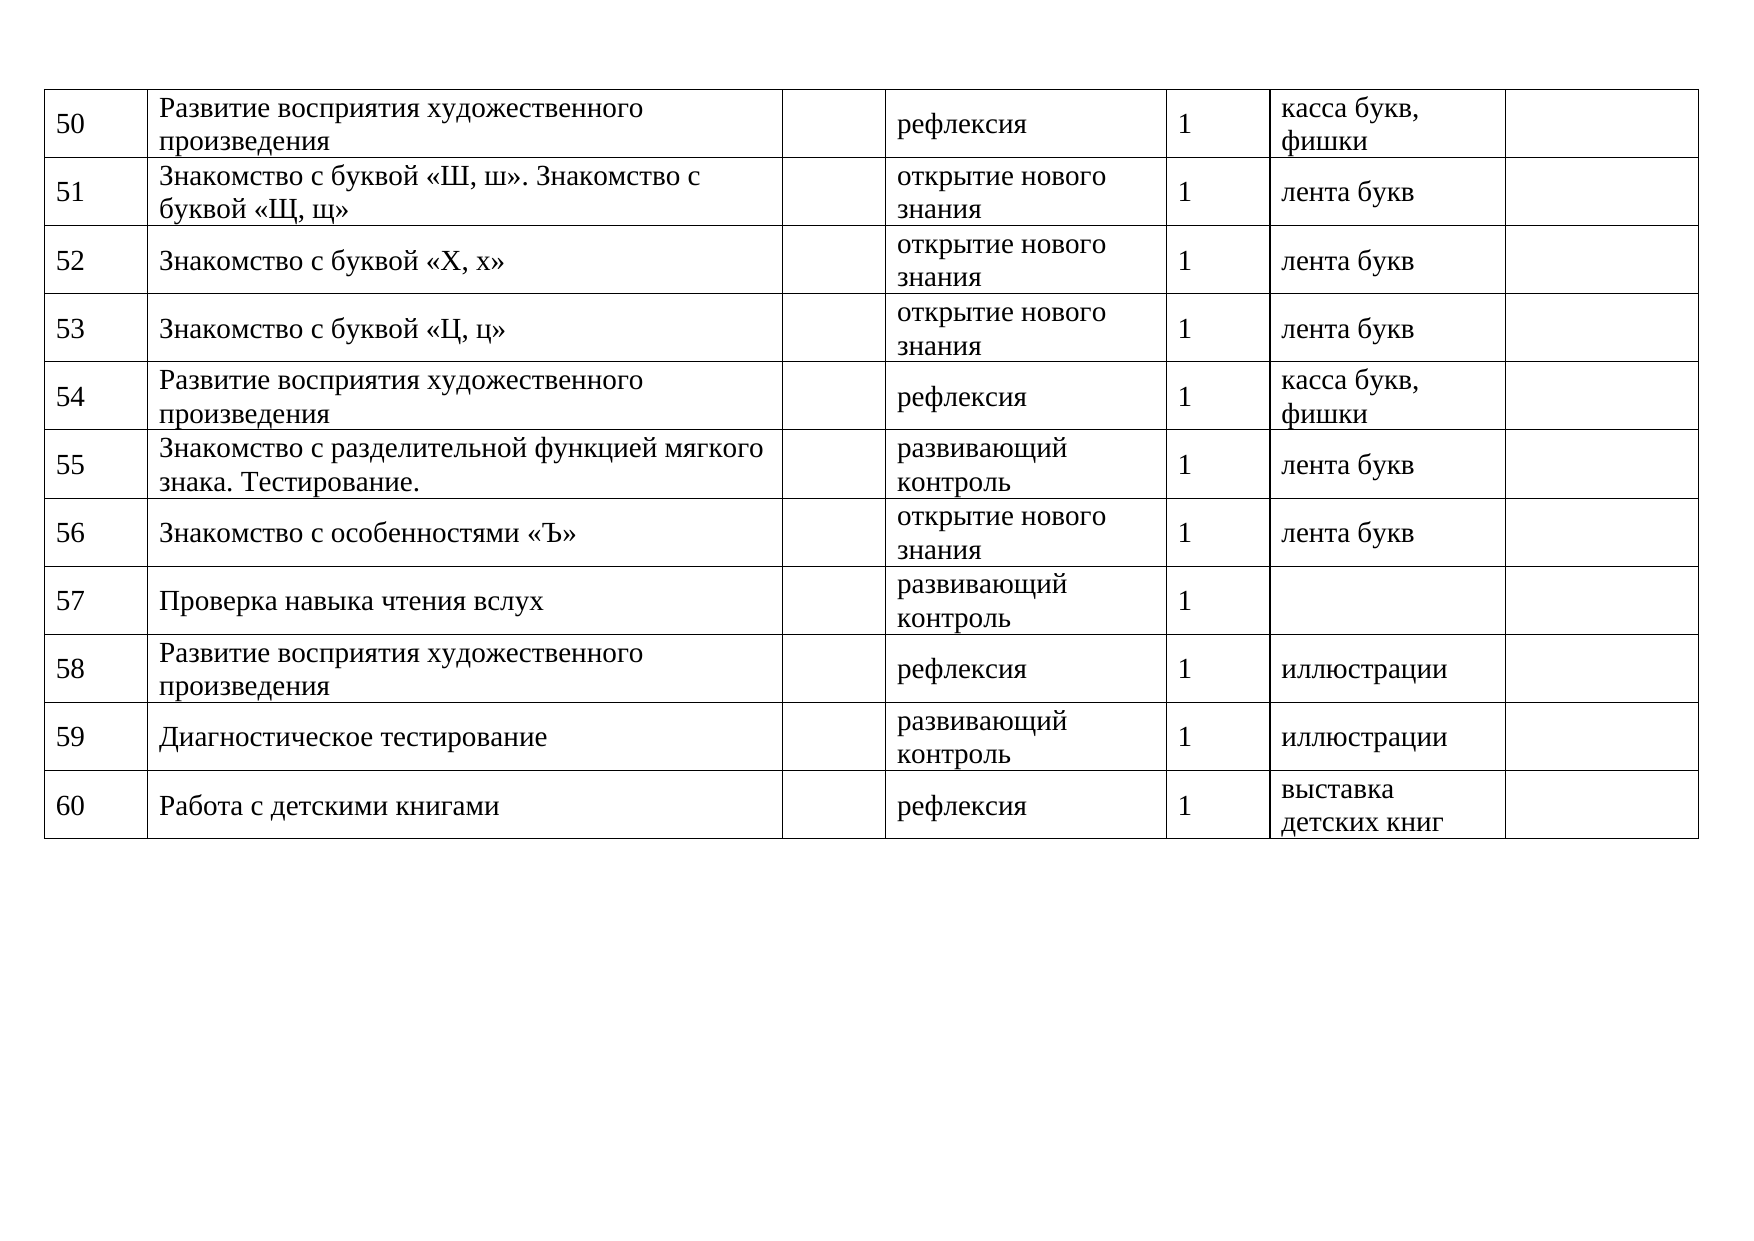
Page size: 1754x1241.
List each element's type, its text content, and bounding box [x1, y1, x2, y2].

table_cell касса букв, фишки [1271, 362, 1505, 429]
table_cell [1506, 771, 1698, 838]
table_cell 59 [45, 703, 147, 770]
table_cell [1506, 567, 1698, 634]
table_cell лента букв [1271, 226, 1505, 293]
table_cell Развитие восприятия художественного произведения [148, 635, 782, 702]
table_cell Диагностическое тестирование [148, 703, 782, 770]
table_cell лента букв [1271, 499, 1505, 566]
table_cell развивающий контроль [886, 430, 1166, 497]
table_cell 58 [45, 635, 147, 702]
table_cell [1506, 499, 1698, 566]
table_cell 56 [45, 499, 147, 566]
table_cell 1 [1167, 226, 1269, 293]
table_cell Знакомство с буквой «Ц, ц» [148, 294, 782, 361]
table_cell [783, 771, 885, 838]
table_cell [783, 430, 885, 497]
table_cell [783, 499, 885, 566]
table_cell [783, 703, 885, 770]
table_cell [1506, 158, 1698, 225]
table_cell Знакомство с особенностями «Ъ» [148, 499, 782, 566]
table_cell открытие нового знания [886, 226, 1166, 293]
table_cell выставка детских книг [1271, 771, 1505, 838]
table_cell рефлексия [886, 90, 1166, 157]
table_cell 1 [1167, 90, 1269, 157]
table_cell 1 [1167, 771, 1269, 838]
table_cell 54 [45, 362, 147, 429]
table_cell [783, 567, 885, 634]
table_cell касса букв, фишки [1271, 90, 1505, 157]
table_cell Знакомство с буквой «Х, х» [148, 226, 782, 293]
table_cell 52 [45, 226, 147, 293]
table_cell развивающий контроль [886, 567, 1166, 634]
table_cell [1506, 703, 1698, 770]
table_cell Знакомство с разделительной функцией мягкого знака. Тестирование. [148, 430, 782, 497]
table_cell [1506, 90, 1698, 157]
table_cell [783, 294, 885, 361]
table_cell 50 [45, 90, 147, 157]
table_cell [1271, 567, 1505, 634]
table_cell 57 [45, 567, 147, 634]
table_cell иллюстрации [1271, 703, 1505, 770]
table_cell Знакомство с буквой «Ш, ш». Знакомство с буквой «Щ, щ» [148, 158, 782, 225]
table_cell 1 [1167, 158, 1269, 225]
table_cell иллюстрации [1271, 635, 1505, 702]
table_cell [1506, 294, 1698, 361]
table_cell [1506, 226, 1698, 293]
table_cell [1506, 635, 1698, 702]
table_cell лента букв [1271, 430, 1505, 497]
table_cell Развитие восприятия художественного произведения [148, 90, 782, 157]
table_cell лента букв [1271, 294, 1505, 361]
table_cell Развитие восприятия художественного произведения [148, 362, 782, 429]
table_cell рефлексия [886, 635, 1166, 702]
table_cell [783, 226, 885, 293]
table_cell [783, 90, 885, 157]
table_cell [1506, 362, 1698, 429]
table_cell Работа с детскими книгами [148, 771, 782, 838]
table_cell 1 [1167, 635, 1269, 702]
table_cell рефлексия [886, 362, 1166, 429]
table_cell открытие нового знания [886, 294, 1166, 361]
table_cell 53 [45, 294, 147, 361]
table_cell Проверка навыка чтения вслух [148, 567, 782, 634]
table_cell рефлексия [886, 771, 1166, 838]
table_cell открытие нового знания [886, 499, 1166, 566]
table_cell 1 [1167, 703, 1269, 770]
table_cell [783, 158, 885, 225]
table_cell развивающий контроль [886, 703, 1166, 770]
table_cell лента букв [1271, 158, 1505, 225]
table_cell [1506, 430, 1698, 497]
table_cell 1 [1167, 499, 1269, 566]
table_cell открытие нового знания [886, 158, 1166, 225]
table_cell 51 [45, 158, 147, 225]
table_cell 1 [1167, 294, 1269, 361]
table_cell [783, 635, 885, 702]
table_cell 1 [1167, 567, 1269, 634]
table_cell [783, 362, 885, 429]
table_cell 55 [45, 430, 147, 497]
table_cell 60 [45, 771, 147, 838]
table_cell 1 [1167, 430, 1269, 497]
table_cell 1 [1167, 362, 1269, 429]
